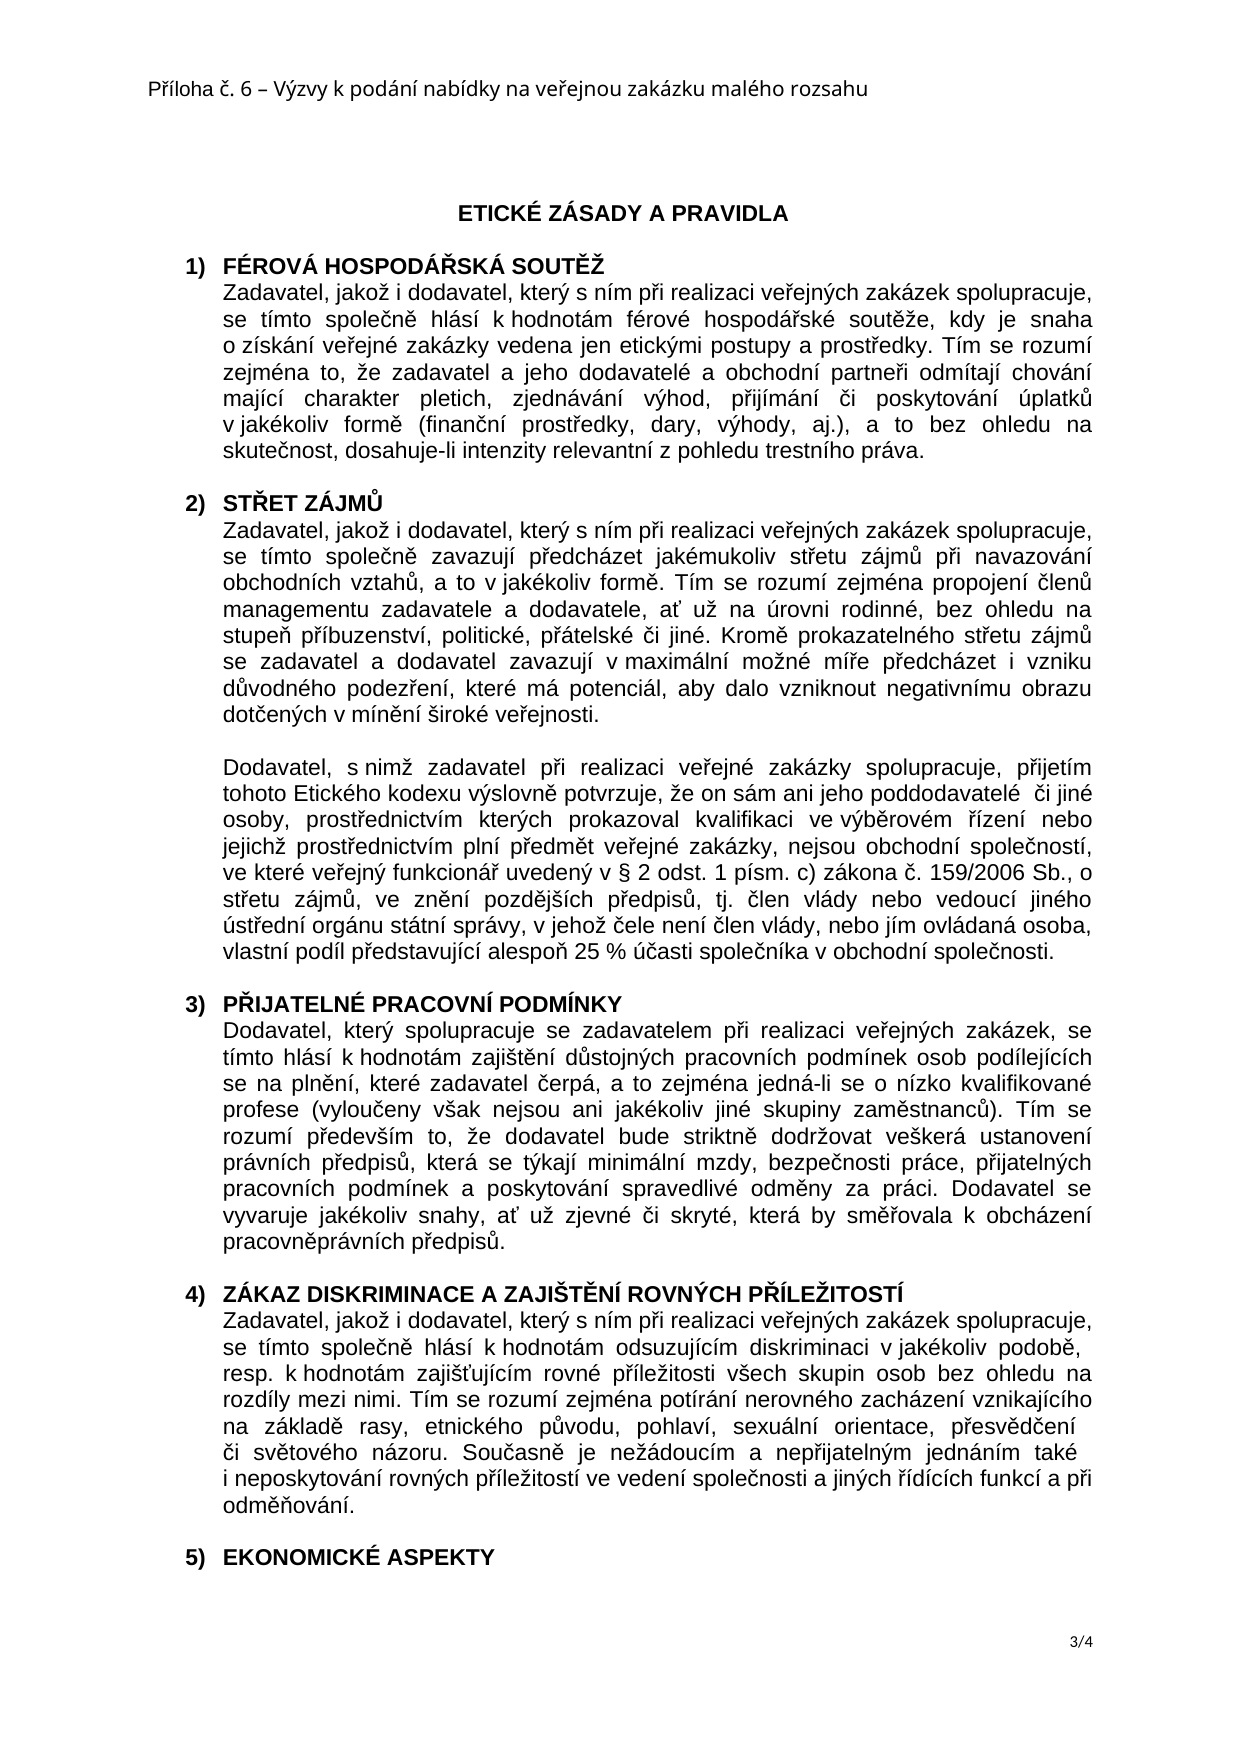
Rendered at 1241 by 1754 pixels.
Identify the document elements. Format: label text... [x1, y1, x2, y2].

list Dodavatel, s nimž zadavatel při realizaci veřejné zakázky spolupracuje, přijetím tohoto Etického kodexu výslovně potvrzuje, že on sám ani jeho poddodavatelé či jiné osoby, prostřednictvím kterých prokazoval kvalifikaci ve výběrovém řízení nebo jejichž prostřednictvím plní předmět veřejné zakázky, nejsou obchodní společností, ve které veřejný funkcionář uvedený v § 2 odst. 1 písm. c) zákona č. 159/2006 Sb., o střetu zájmů, ve znění pozdějších předpisů, tj. člen vlády nebo vedoucí jiného ústřední orgánu státní správy, v jehož čele není člen vlády, nebo jím ovládaná osoba, vlastní podíl představující alespoň 25 % účasti společníka v obchodní společnosti. [223, 754, 1093, 964]
list STŘET ZÁJMŮ [185, 490, 1093, 517]
list Zadavatel, jakož i dodavatel, který s ním při realizaci veřejných zakázek spolupracuje, se tímto společně hlásí k hodnotám odsuzujícím diskriminaci v jakékoliv podobě, resp. k hodnotám zajišťujícím rovné příležitosti všech skupin osob bez ohledu na rozdíly mezi nimi. Tím se rozumí zejména potírání nerovného zacházení vznikajícího na základě rasy, etnického původu, pohlaví, sexuální orientace, přesvědčení či světového názoru. Současně je nežádoucím a nepřijatelným jednáním také i neposkytování rovných příležitostí ve vedení společnosti a jiných řídících funkcí a při odměňování. [223, 1307, 1093, 1518]
list ZÁKAZ DISKRIMINACE A ZAJIŠTĚNÍ ROVNÝCH PŘÍLEŽITOSTÍ [185, 1281, 1093, 1307]
list Dodavatel, který spolupracuje se zadavatelem při realizaci veřejných zakázek, se tímto hlásí k hodnotám zajištění důstojných pracovních podmínek osob podílejících se na plnění, které zadavatel čerpá, a to zejména jedná-li se o nízko kvalifikované profese (vyloučeny však nejsou ani jakékoliv jiné skupiny zaměstnanců). Tím se rozumí především to, že dodavatel bude striktně dodržovat veškerá ustanovení právních předpisů, která se týkají minimální mzdy, bezpečnosti práce, přijatelných pracovních podmínek a poskytování spravedlivé odměny za práci. Dodavatel se vyvaruje jakékoliv snahy, ať už zjevné či skryté, která by směřovala k obcházení pracovněprávních předpisů. [223, 1017, 1093, 1254]
text ETICKÉ ZÁSADY A PRAVIDLA [148, 200, 1093, 227]
list FÉROVÁ HOSPODÁŘSKÁ SOUTĚŽ [185, 253, 1093, 279]
list PŘIJATELNÉ PRACOVNÍ PODMÍNKY [185, 991, 1093, 1017]
list Zadavatel, jakož i dodavatel, který s ním při realizaci veřejných zakázek spolupracuje, se tímto společně hlásí k hodnotám férové hospodářské soutěže, kdy je snaha o získání veřejné zakázky vedena jen etickými postupy a prostředky. Tím se rozumí zejména to, že zadavatel a jeho dodavatelé a obchodní partneři odmítají chování mající charakter pletich, zjednávání výhod, přijímání či poskytování úplatků v jakékoliv formě (finanční prostředky, dary, výhody, aj.), a to bez ohledu na skutečnost, dosahuje-li intenzity relevantní z pohledu trestního práva. [223, 279, 1093, 464]
list Zadavatel, jakož i dodavatel, který s ním při realizaci veřejných zakázek spolupracuje, se tímto společně zavazují předcházet jakémukoliv střetu zájmů při navazování obchodních vztahů, a to v jakékoliv formě. Tím se rozumí zejména propojení členů managementu zadavatele a dodavatele, ať už na úrovni rodinné, bez ohledu na stupeň příbuzenství, politické, přátelské či jiné. Kromě prokazatelného střetu zájmů se zadavatel a dodavatel zavazují v maximální možné míře předcházet i vzniku důvodného podezření, které má potenciál, aby dalo vzniknout negativnímu obrazu dotčených v mínění široké veřejnosti. [223, 517, 1093, 727]
list EKONOMICKÉ ASPEKTY [185, 1544, 1093, 1571]
